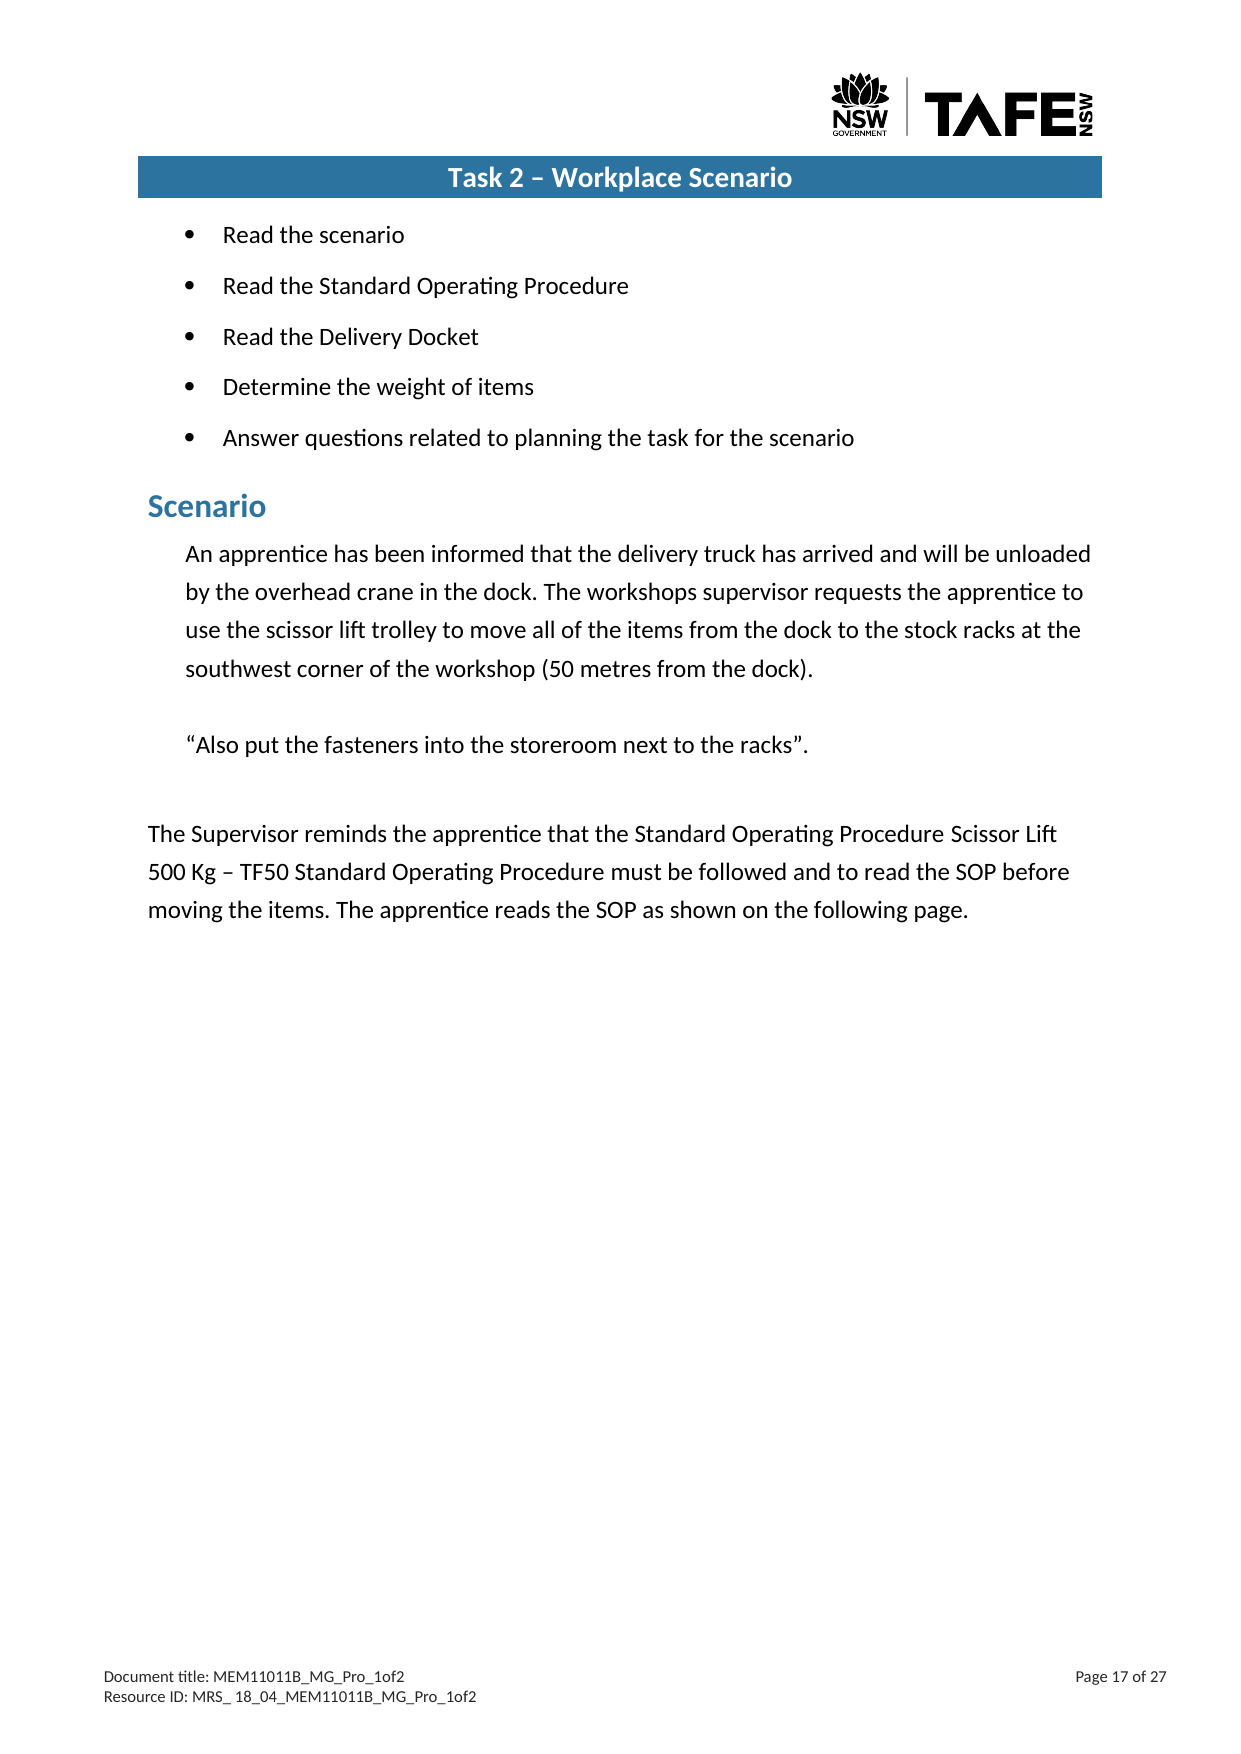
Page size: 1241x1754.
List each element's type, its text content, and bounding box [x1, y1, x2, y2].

picture [831, 71, 1093, 137]
list Determine the weight of items [185, 371, 1092, 402]
list “Also put the fasteners into the storeroom next to the racks”. [185, 729, 1092, 759]
list Answer questions related to planning the task for the scenario [185, 422, 1092, 453]
list Read the Standard Operating Procedure [185, 270, 1092, 301]
text Task 2 – Workplace Scenario [139, 158, 1101, 197]
list Read the scenario [185, 219, 1092, 250]
subtitle Scenario [148, 485, 1092, 526]
text The Supervisor reminds the apprentice that the Standard Operating Procedure Scissor Lift 500 Kg – TF50 Standard Operating Procedure must be followed and to read the SOP before moving the items. The apprentice reads the SOP as shown on the following page. [148, 818, 1092, 924]
list Read the Delivery Docket [185, 321, 1092, 351]
list An apprentice has been informed that the delivery truck has arrived and will be unloaded by the overhead crane in the dock. The workshops supervisor requests the apprentice to use the scissor lift trolley to move all of the items from the dock to the stock racks at the southwest corner of the workshop (50 metres from the dock). [185, 538, 1092, 683]
